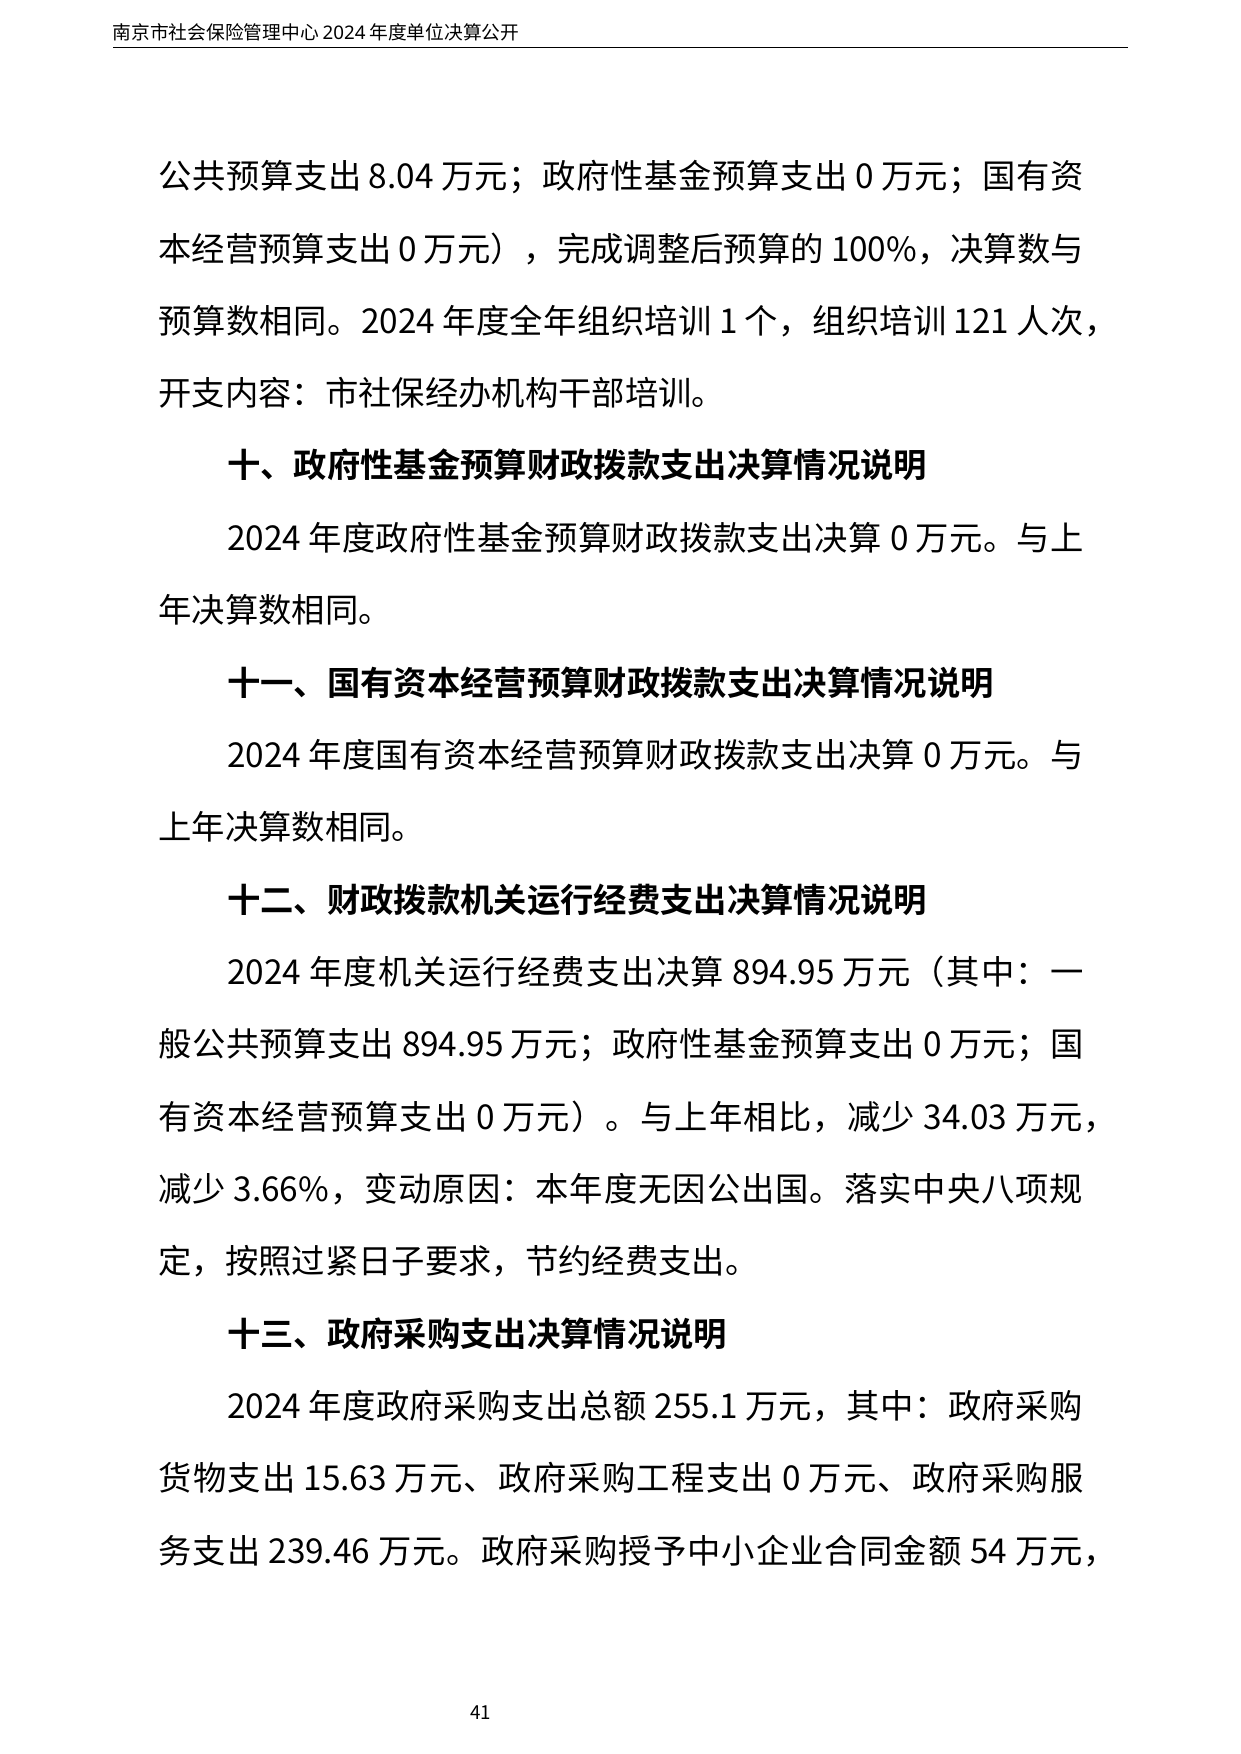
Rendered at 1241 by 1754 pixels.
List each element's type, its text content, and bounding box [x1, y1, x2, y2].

text 2024年度国有资本经营预算财政拨款支出决算0万元。与上年决算数相同。 [158, 729, 1084, 849]
text 十、政府性基金预算财政拨款支出决算情况说明 [158, 439, 1084, 487]
text 2024年度机关运行经费支出决算894.95万元（其中：一般公共预算支出894.95万元；政府性基金预算支出0万元；国有资本经营预算支出0万元）。与上年相比，减少34.03万元，减少3.66%，变动原因：本年度无因公出国。落实中央八项规定，按照过紧日子要求，节约经费支出。 [158, 946, 1084, 1283]
text 十三、政府采购支出决算情况说明 [158, 1307, 1084, 1356]
text 十一、国有资本经营预算财政拨款支出决算情况说明 [158, 656, 1084, 704]
text 2024年度政府性基金预算财政拨款支出决算0万元。与上年决算数相同。 [158, 512, 1084, 632]
text 十二、财政拨款机关运行经费支出决算情况说明 [158, 873, 1084, 922]
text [158, 1380, 1084, 1573]
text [158, 150, 1084, 415]
